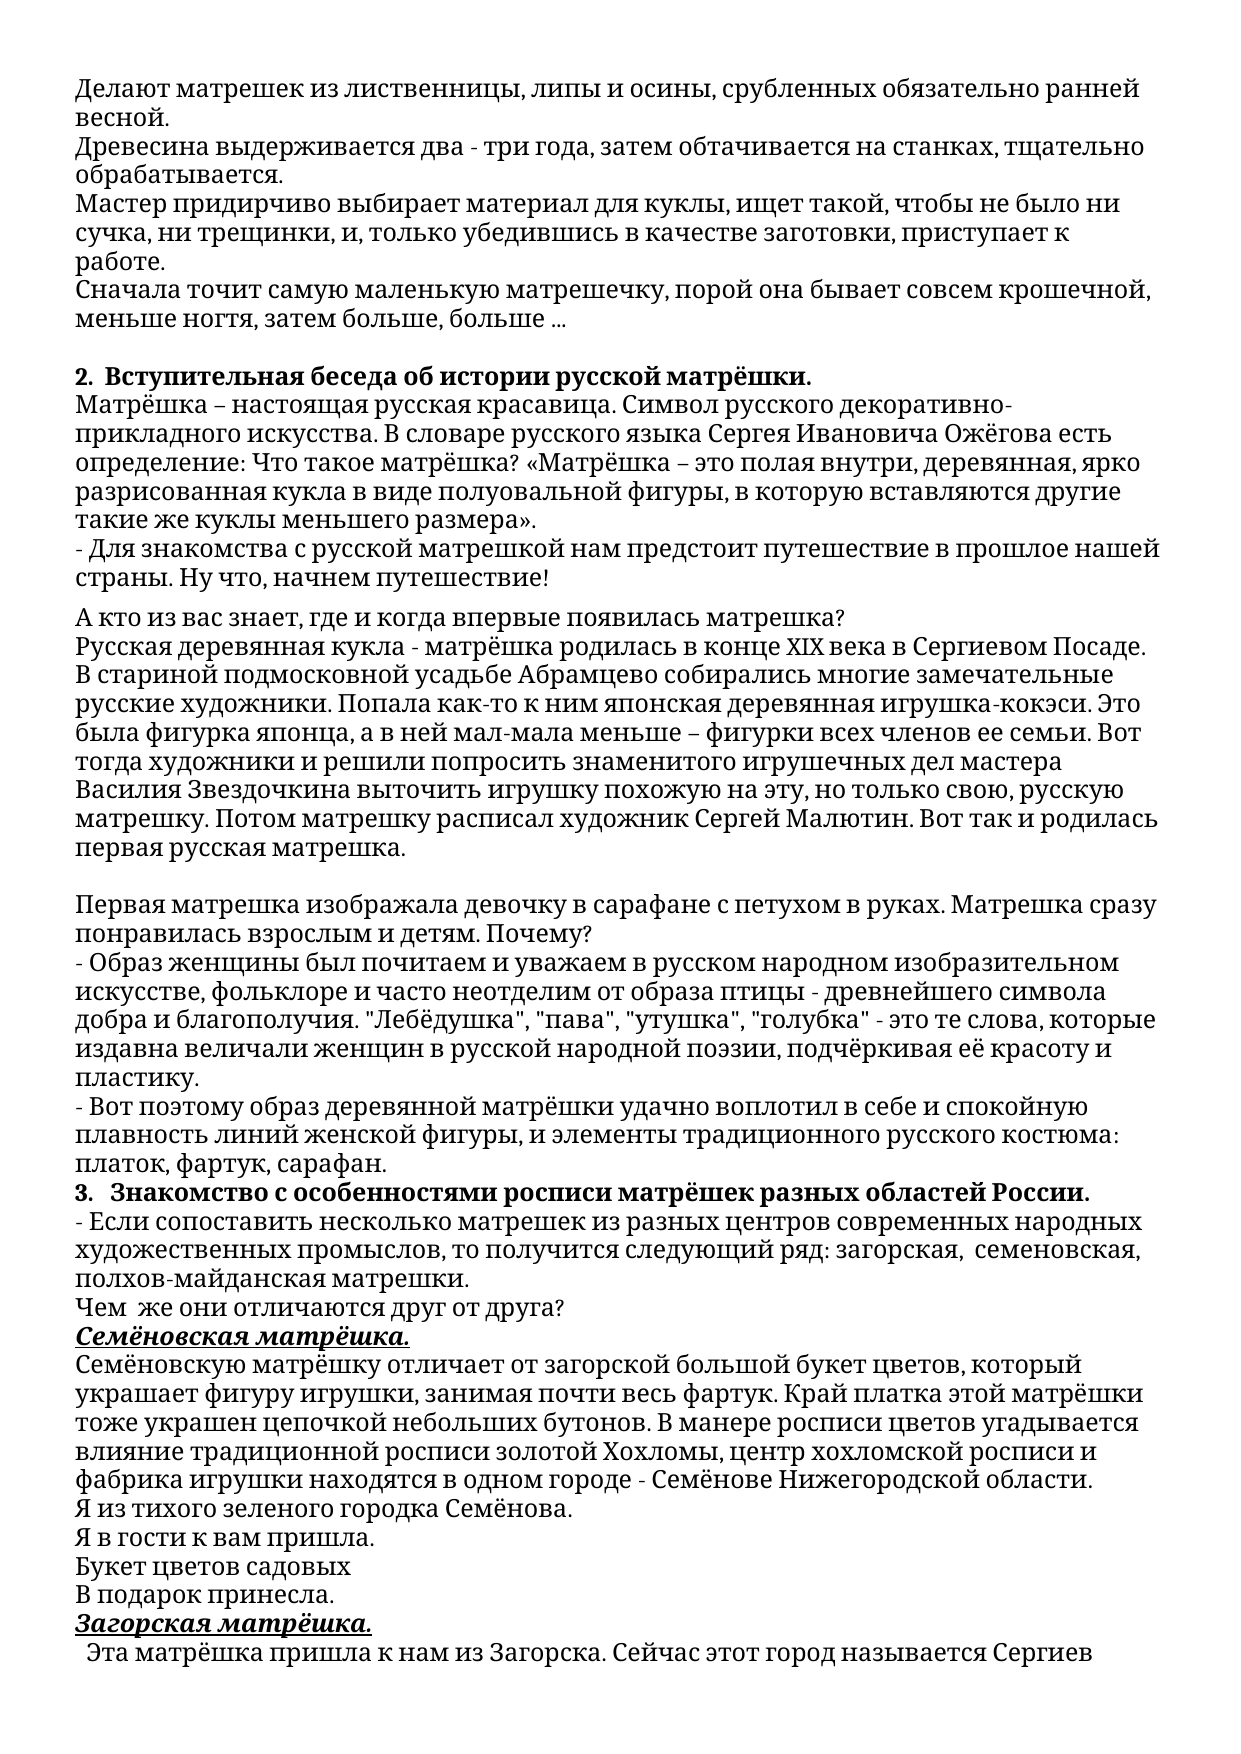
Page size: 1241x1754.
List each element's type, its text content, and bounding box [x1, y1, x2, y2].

text Я из тихого зеленого городка Семёнова. [75, 1495, 1165, 1524]
text Сначала точит самую маленькую матрешечку, порой она бывает совсем крошечной, меньше ногтя, затем больше, больше ... [75, 276, 1165, 334]
text Букет цветов садовых [75, 1552, 1165, 1581]
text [75, 1610, 1165, 1667]
text Мастер придирчиво выбирает материал для куклы, ищет такой, чтобы не было ни сучка, ни трещинки, и, только убедившись в качестве заготовки, приступает к работе. [75, 190, 1165, 276]
text А кто из вас знает, где и когда впервые появилась матрешка? Русская деревянная кукла - матрёшка родилась в конце XIX века в Сергиевом Посаде. В стариной подмосковной усадьбе Абрамцево собирались многие замечательные русские художники. Попала как-то к ним японская деревянная игрушка-кокэси. Это была фигурка японца, а в ней мал-мала меньше – фигурки всех членов ее семьи. Вот тогда художники и решили попросить знаменитого игрушечных дел мастера Василия Звездочкина выточить игрушку похожую на эту, но только свою, русскую матрешку. Потом матрешку расписал художник Сергей Малютин. Вот так и родилась первая русская матрешка. Первая матрешка изображала девочку в сарафане с петухом в руках. Матрешка сразу понравилась взрослым и детям. Почему? - Образ женщины был почитаем и уважаем в русском народном изобразительном искусстве, фольклоре и часто неотделим от образа птицы - древнейшего символа добра и благополучия. "Лебёдушка", "пава", "утушка", "голубка" - это те слова, которые издавна величали женщин в русской народной поэзии, подчёркивая её красоту и пластику. - Вот поэтому образ деревянной матрёшки удачно воплотил в себе и спокойную плавность линий женской фигуры, и элементы традиционного русского костюма: платок, фартук, сарафан. 3. Знакомство с особенностями росписи матрёшек разных областей России. - Если сопоставить несколько матрешек из разных центров современных народных художественных промыслов, то получится следующий ряд: загорская, семеновская, полхов-майданская матрешки. Чем же они отличаются друг от друга? Семёновская матрёшка. Семёновскую матрёшку отличает от загорской большой букет цветов, который украшает фигуру игрушки, занимая почти весь фартук. Край платка этой матрёшки тоже украшен цепочкой небольших бутонов. В манере росписи цветов угадывается влияние традиционной росписи золотой Хохломы, центр хохломской росписи и фабрика игрушки находятся в одном городе - Семёнове Нижегородской области. [75, 604, 1165, 1495]
text В подарок принесла. [75, 1581, 1165, 1610]
text 2. Вступительная беседа об истории русской матрёшки. Матрёшка – настоящая русская красавица. Символ русского декоративно-прикладного искусства. В словаре русского языка Сергея Ивановича Ожёгова есть определение: Что такое матрёшка? «Матрёшка – это полая внутри, деревянная, ярко разрисованная кукла в виде полуовальной фигуры, в которую вставляются другие такие же куклы меньшего размера». [75, 362, 1165, 535]
text Я в гости к вам пришла. [75, 1524, 1165, 1552]
text Древесина выдерживается два - три года, затем обтачивается на станках, тщательно обрабатывается. [75, 132, 1165, 190]
text - Для знакомства с русской матрешкой нам предстоит путешествие в прошлое нашей страны. Ну что, начнем путешествие! [75, 535, 1165, 592]
text Делают матрешек из лиственницы, липы и осины, срубленных обязательно ранней весной. [75, 75, 1165, 132]
